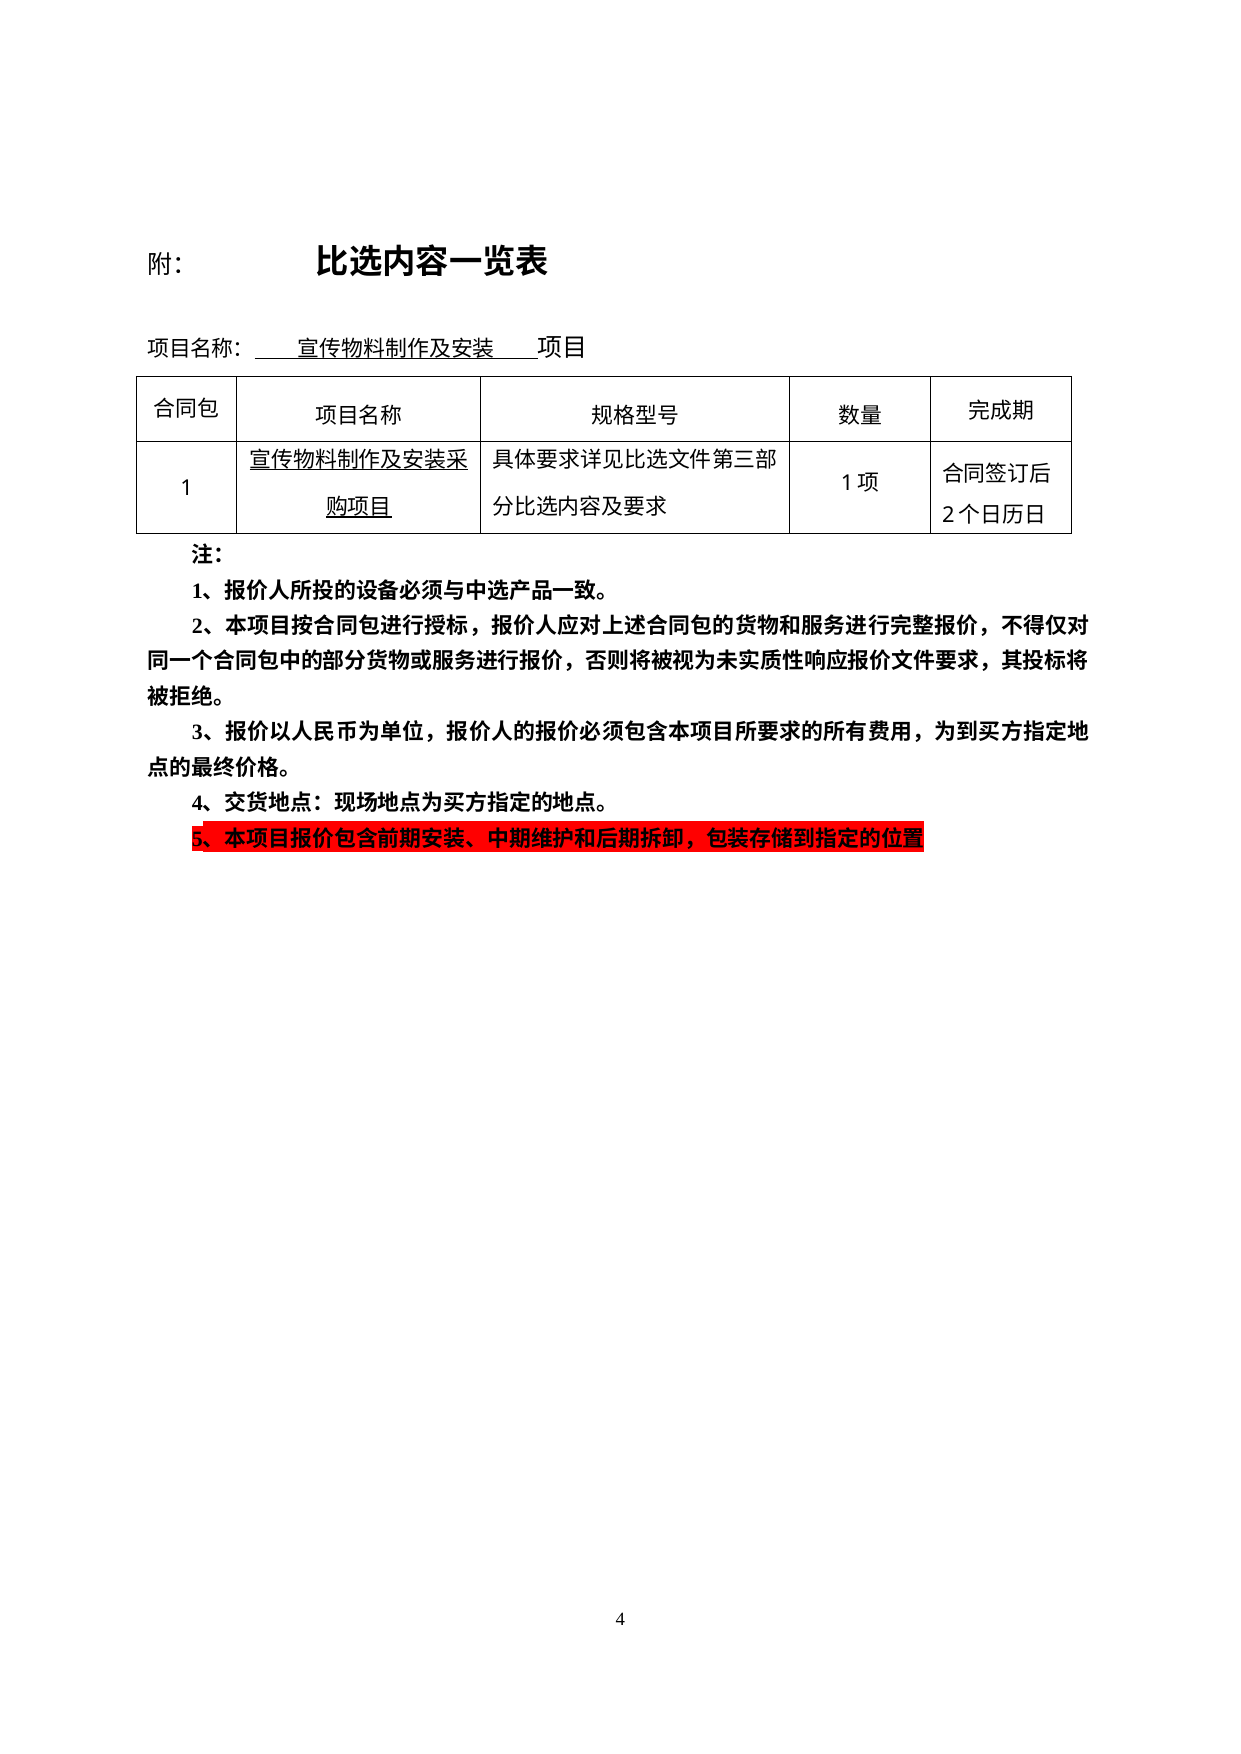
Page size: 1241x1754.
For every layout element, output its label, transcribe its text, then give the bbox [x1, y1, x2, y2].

table_header 合同包 [137, 377, 236, 441]
text 3、报价以人民币为单位，报价人的报价必须包含本项目所要求的所有费用，为到买方指定地点的最终价格。 [148, 711, 1092, 782]
table_header 数量 [790, 377, 930, 441]
table_cell 1项 [790, 442, 930, 533]
text 附： 比选内容一览表 [148, 235, 1092, 283]
text 2、本项目按合同包进行授标，报价人应对上述合同包的货物和服务进行完整报价，不得仅对同一个合同包中的部分货物或服务进行报价，否则将被视为未实质性响应报价文件要求，其投标将被拒绝。 [148, 605, 1092, 711]
text 4、交货地点：现场地点为买方指定的地点。 [148, 782, 1092, 818]
table_header 项目名称 [237, 377, 480, 441]
text 项目名称： 宣传物料制作及安装 项目 [148, 327, 1092, 363]
table_header 规格型号 [481, 377, 789, 441]
text 注： [148, 534, 1092, 570]
text 1、报价人所投的设备必须与中选产品一致。 [148, 570, 1092, 605]
table_cell 合同签订后 2个日历日 [931, 442, 1071, 533]
table_cell 具体要求详见比选文件第三部分比选内容及要求 [481, 442, 789, 533]
table_cell 1 [137, 442, 236, 533]
table_cell 宣传物料制作及安装采购项目 [237, 442, 480, 533]
table_header 完成期 [931, 377, 1071, 441]
text 5、本项目报价包含前期安装、中期维护和后期拆卸，包装存储到指定的位置 [148, 818, 1092, 853]
